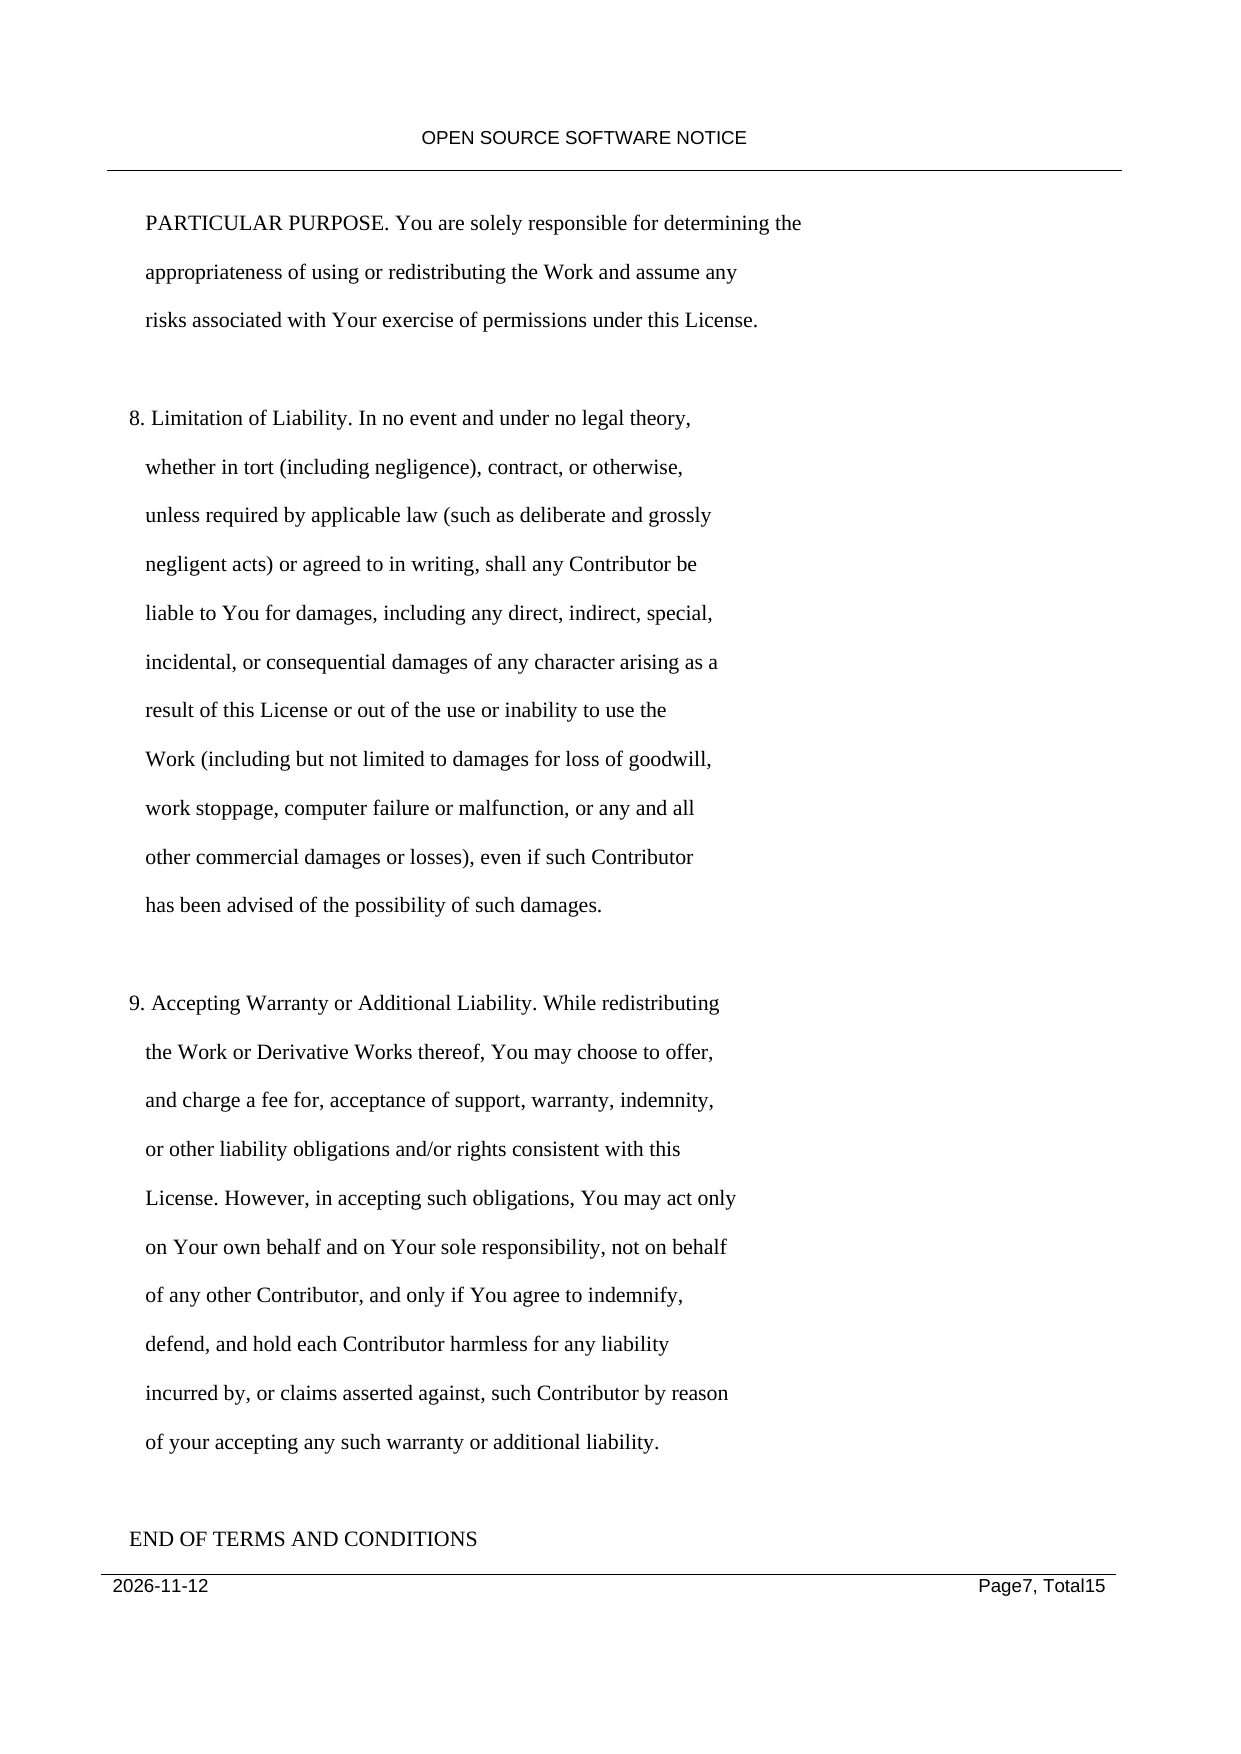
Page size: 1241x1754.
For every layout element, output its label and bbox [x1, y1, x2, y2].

text [112, 206, 1128, 1555]
